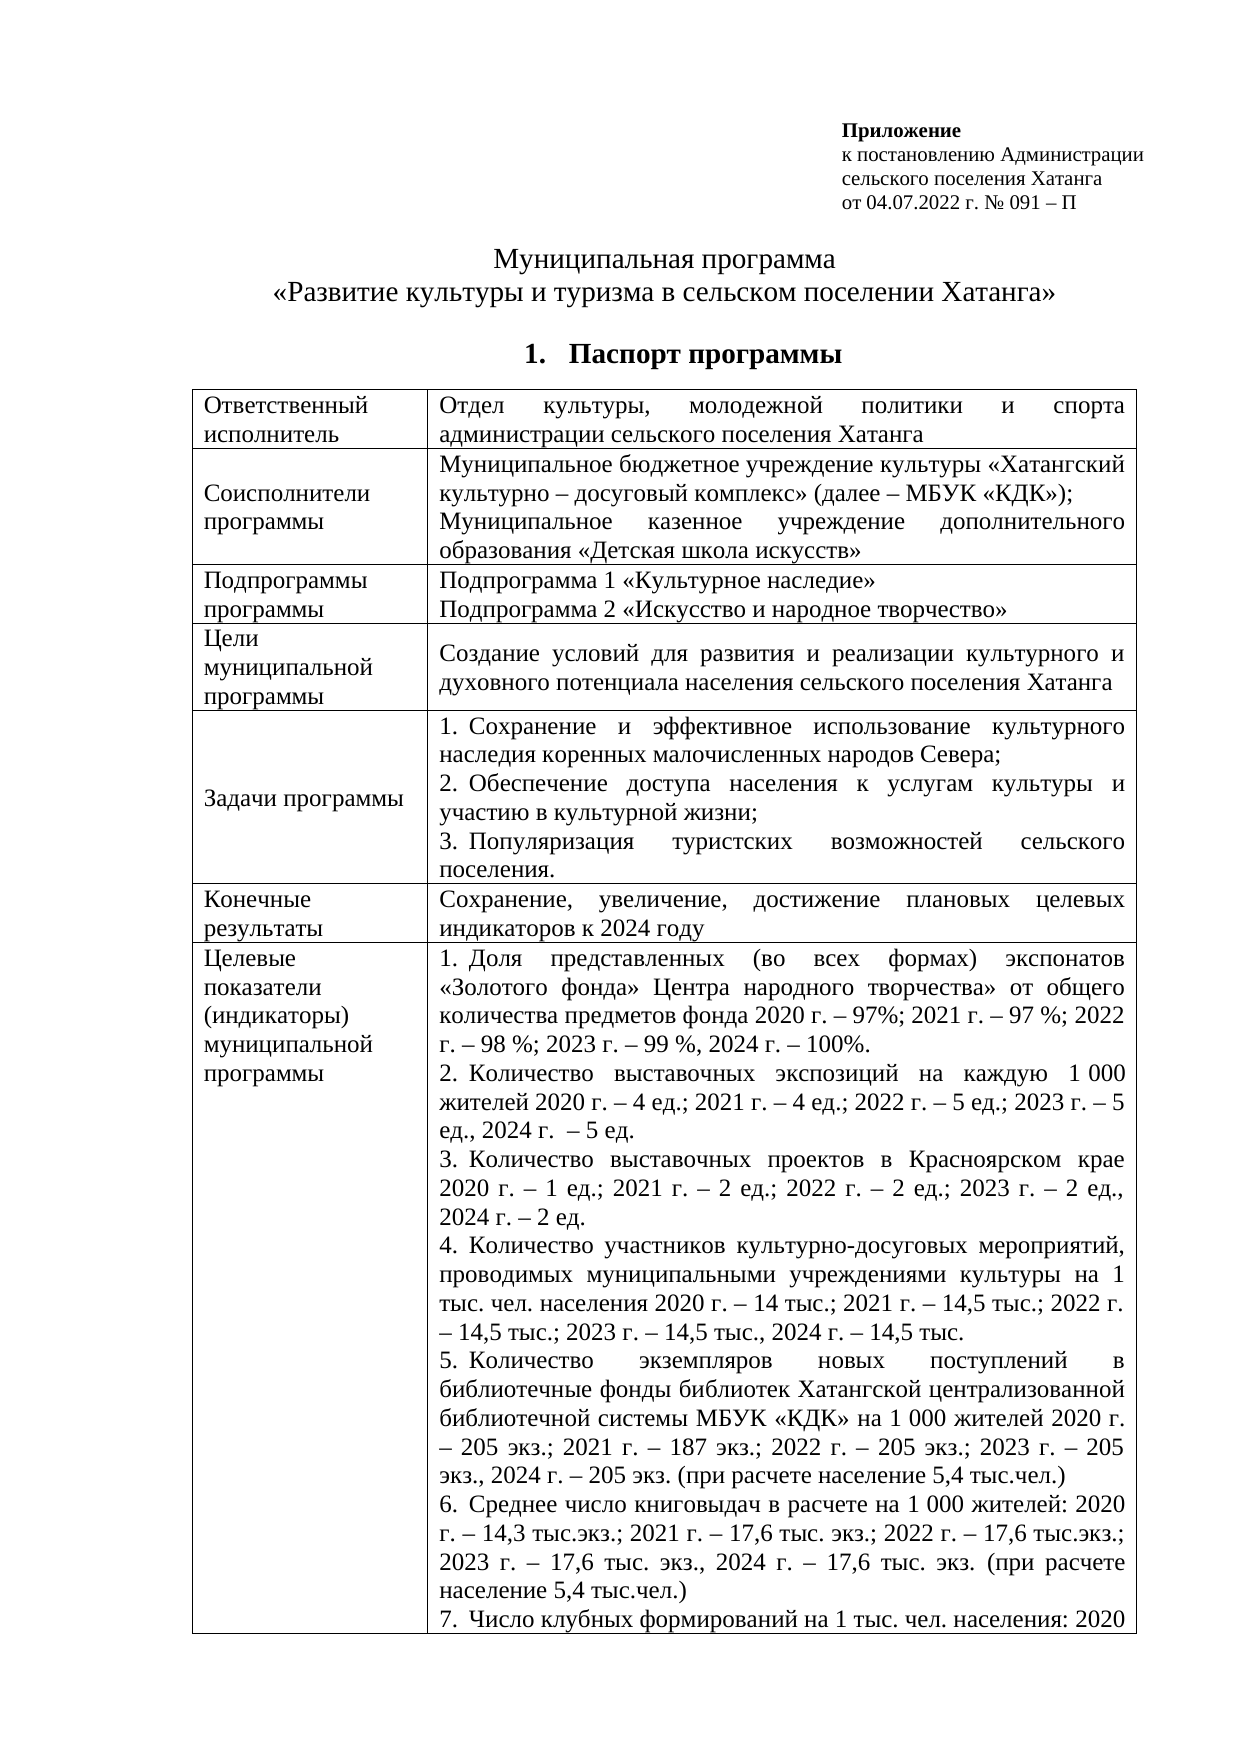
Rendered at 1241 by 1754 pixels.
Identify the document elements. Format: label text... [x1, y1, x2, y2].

list Паспорт программы [215, 337, 1152, 370]
table_header Ответственный исполнитель [193, 390, 427, 448]
table_cell Соисполнители программы [193, 449, 427, 564]
table_cell Сохранение, увеличение, достижение плановых целевых индикаторов к 2024 году [428, 884, 1136, 942]
table_cell Сохранение и эффективное использование культурного наследия коренных малочисленных народов Севера; Обеспечение доступа населения к услугам культуры и участию в культурной жизни; Популяризация туристских возможностей сельского поселения. [428, 711, 1136, 883]
table_cell Цели муниципальной программы [193, 624, 427, 710]
table_cell Муниципальное бюджетное учреждение культуры «Хатангский культурно – досуговый комплекс» (далее – МБУК «КДК»); Муниципальное казенное учреждение дополнительного образования «Детская школа искусств» [428, 449, 1136, 564]
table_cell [193, 943, 427, 1633]
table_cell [428, 943, 1136, 1633]
table_cell Подпрограммы программы [193, 565, 427, 622]
table_cell Конечные результаты [193, 884, 427, 942]
text Муниципальная программа [177, 241, 1152, 274]
table_cell Задачи программы [193, 711, 427, 883]
text «Развитие культуры и туризма в сельском поселении Хатанга» [177, 274, 1152, 308]
table_cell Создание условий для развития и реализации культурного и духовного потенциала населения сельского поселения Хатанга [428, 624, 1136, 710]
text Приложение [842, 118, 1152, 142]
table_header Отдел культуры, молодежной политики и спорта администрации сельского поселения Хатанга [428, 390, 1136, 448]
text сельского поселения Хатанга [842, 166, 1152, 190]
text от 04.07.2022 г. № 091 – П [842, 190, 1152, 214]
text к постановлению Администрации [842, 142, 1152, 166]
table_cell Подпрограмма 1 «Культурное наследие» Подпрограмма 2 «Искусство и народное творчество» [428, 565, 1136, 622]
